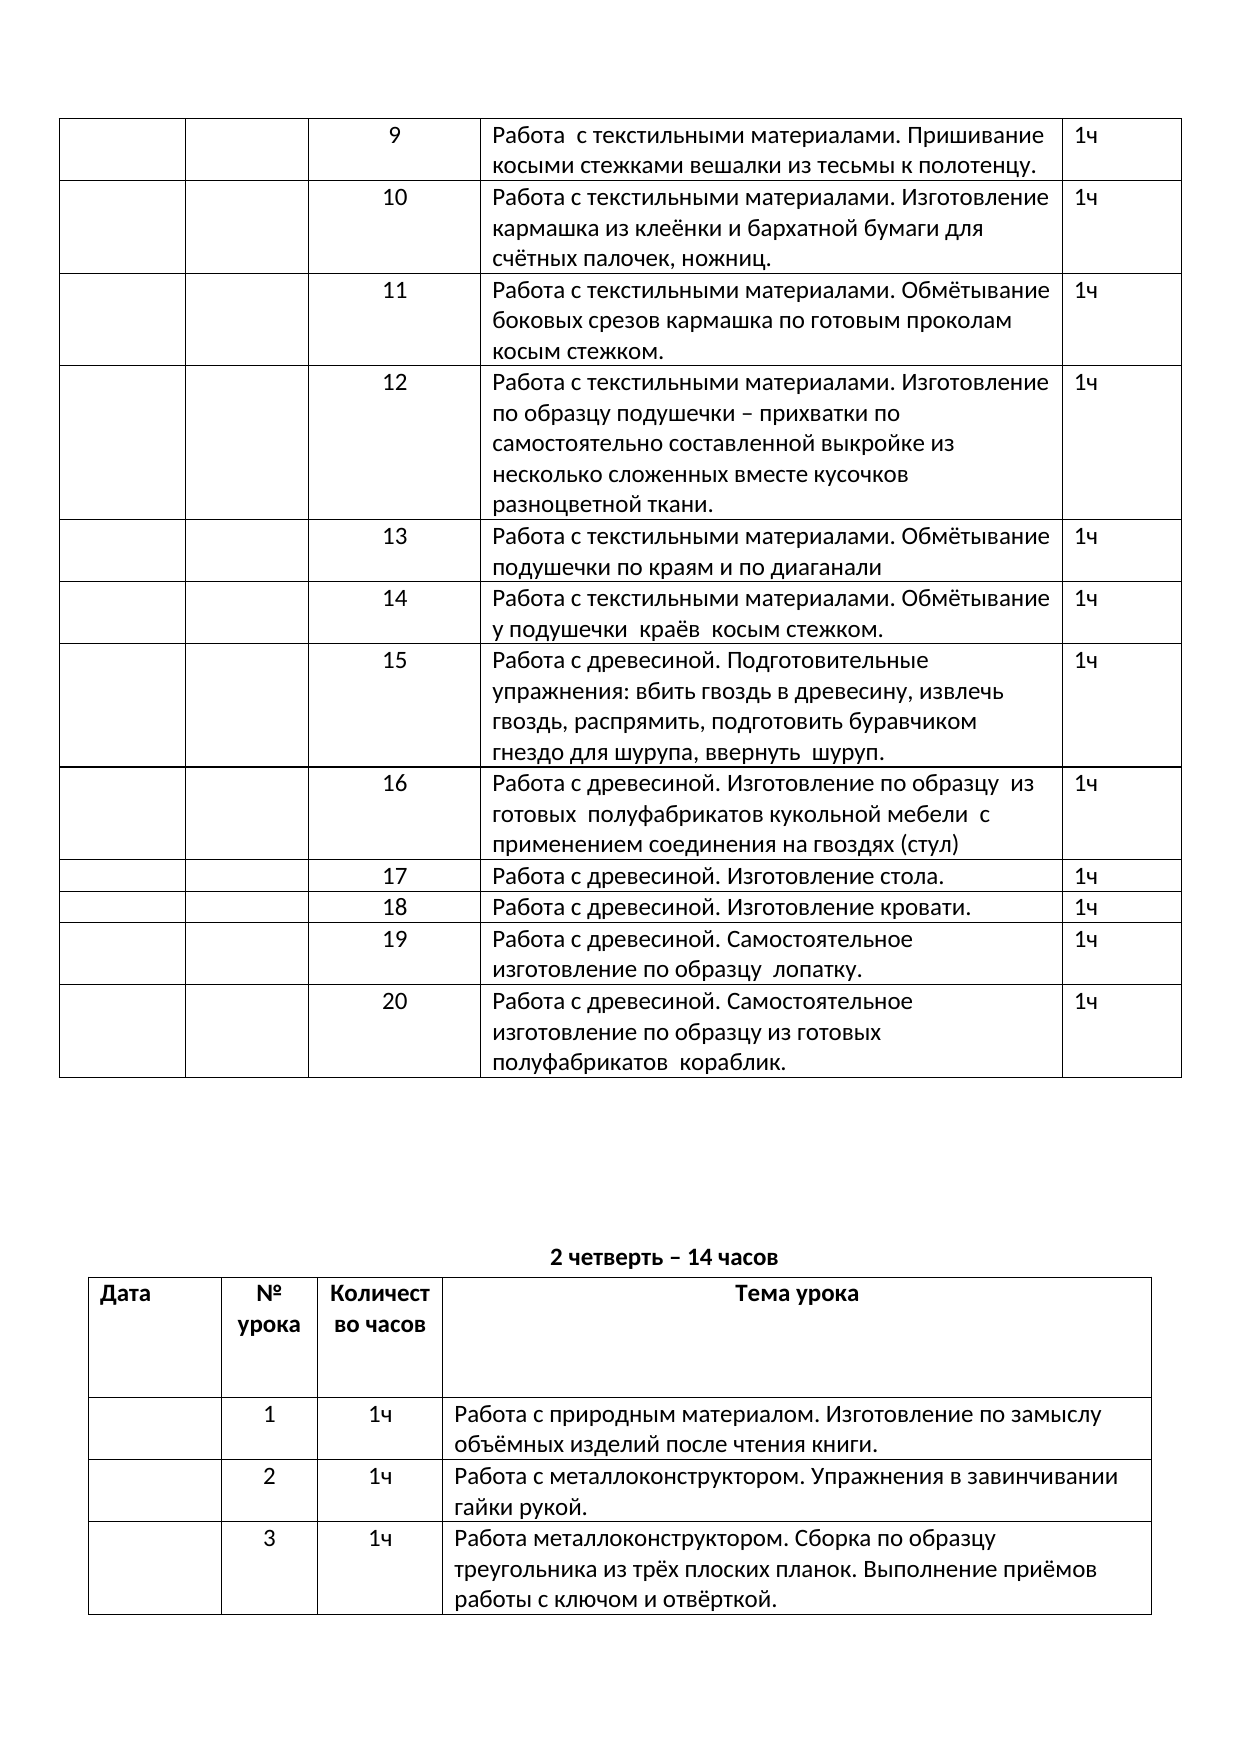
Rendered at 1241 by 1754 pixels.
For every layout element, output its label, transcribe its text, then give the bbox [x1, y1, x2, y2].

table_cell [89, 1522, 221, 1614]
table_cell [186, 985, 308, 1077]
table_header Дата [89, 1278, 221, 1397]
table_cell [186, 274, 308, 365]
table_cell [60, 582, 185, 643]
table_cell 1ч [1063, 985, 1181, 1077]
table_cell 17 [309, 860, 480, 891]
table_header № урока [222, 1278, 317, 1397]
table_cell Работа с древесиной. Изготовление кровати. [481, 892, 1062, 922]
table_cell [60, 644, 185, 766]
table_cell [60, 181, 185, 273]
table_cell 1ч [1063, 119, 1181, 180]
table_cell 13 [309, 520, 480, 581]
table_cell 1ч [1063, 366, 1181, 519]
table_cell 1ч [318, 1398, 442, 1459]
table_cell 19 [309, 923, 480, 984]
table_cell [186, 181, 308, 273]
table_cell Работа с древесиной. Изготовление по образцу из готовых полуфабрикатов кукольной мебели с применением соединения на гвоздях (стул) [481, 768, 1062, 859]
table_cell 3 [222, 1522, 317, 1614]
table_cell Работа металлоконструктором. Сборка по образцу треугольника из трёх плоских планок. Выполнение приёмов работы с ключом и отвёрткой. [443, 1522, 1151, 1614]
table_cell [186, 366, 308, 519]
table_cell 11 [309, 274, 480, 365]
table_cell 1ч [1063, 520, 1181, 581]
table_cell 1ч [1063, 644, 1181, 766]
table_cell 14 [309, 582, 480, 643]
table_cell 12 [309, 366, 480, 519]
table_header Тема урока [443, 1278, 1151, 1397]
table_cell 1ч [1063, 274, 1181, 365]
table_cell [186, 119, 308, 180]
table_cell Работа с металлоконструктором. Упражнения в завинчивании гайки рукой. [443, 1460, 1151, 1521]
text 2 четверть – 14 часов [177, 1242, 1152, 1272]
table_cell [89, 1398, 221, 1459]
table_cell 9 [309, 119, 480, 180]
table_cell [186, 860, 308, 891]
table_cell [186, 582, 308, 643]
table_header Количество часов [318, 1278, 442, 1397]
table_cell [60, 985, 185, 1077]
table_cell 20 [309, 985, 480, 1077]
table_cell [60, 892, 185, 922]
table_cell [60, 520, 185, 581]
table_cell Работа с текстильными материалами. Изготовление кармашка из клеёнки и бархатной бумаги для счётных палочек, ножниц. [481, 181, 1062, 273]
table_cell 1ч [1063, 181, 1181, 273]
table_cell Работа с текстильными материалами. Обмётывание боковых срезов кармашка по готовым проколам косым стежком. [481, 274, 1062, 365]
table_cell Работа с древесиной. Самостоятельное изготовление по образцу лопатку. [481, 923, 1062, 984]
table_cell 1ч [318, 1522, 442, 1614]
table_cell 16 [309, 768, 480, 859]
table_cell Работа с природным материалом. Изготовление по замыслу объёмных изделий после чтения книги. [443, 1398, 1151, 1459]
table_cell [186, 923, 308, 984]
table_cell Работа с текстильными материалами. Изготовление по образцу подушечки – прихватки по самостоятельно составленной выкройке из несколько сложенных вместе кусочков разноцветной ткани. [481, 366, 1062, 519]
table_cell 1ч [1063, 892, 1181, 922]
table_cell 1ч [1063, 923, 1181, 984]
table_cell Работа с текстильными материалами. Обмётывание у подушечки краёв косым стежком. [481, 582, 1062, 643]
table_cell 10 [309, 181, 480, 273]
table_cell 2 [222, 1460, 317, 1521]
table_cell Работа с древесиной. Самостоятельное изготовление по образцу из готовых полуфабрикатов кораблик. [481, 985, 1062, 1077]
table_cell 1ч [1063, 768, 1181, 859]
table_cell [186, 644, 308, 766]
table_cell 18 [309, 892, 480, 922]
table_cell Работа с текстильными материалами. Пришивание косыми стежками вешалки из тесьмы к полотенцу. [481, 119, 1062, 180]
table_cell 1ч [1063, 860, 1181, 891]
table_cell 15 [309, 644, 480, 766]
table_cell [60, 923, 185, 984]
table_cell [186, 520, 308, 581]
table_cell [60, 274, 185, 365]
table_cell 1 [222, 1398, 317, 1459]
table_cell [60, 860, 185, 891]
table_cell 1ч [318, 1460, 442, 1521]
table_cell [186, 768, 308, 859]
table_cell Работа с древесиной. Изготовление стола. [481, 860, 1062, 891]
table_cell [60, 366, 185, 519]
table_cell [186, 892, 308, 922]
table_cell Работа с древесиной. Подготовительные упражнения: вбить гвоздь в древесину, извлечь гвоздь, распрямить, подготовить буравчиком гнездо для шурупа, ввернуть шуруп. [481, 644, 1062, 766]
table_cell [89, 1460, 221, 1521]
table_cell 1ч [1063, 582, 1181, 643]
table_cell Работа с текстильными материалами. Обмётывание подушечки по краям и по диаганали [481, 520, 1062, 581]
table_cell [60, 119, 185, 180]
table_cell [60, 768, 185, 859]
